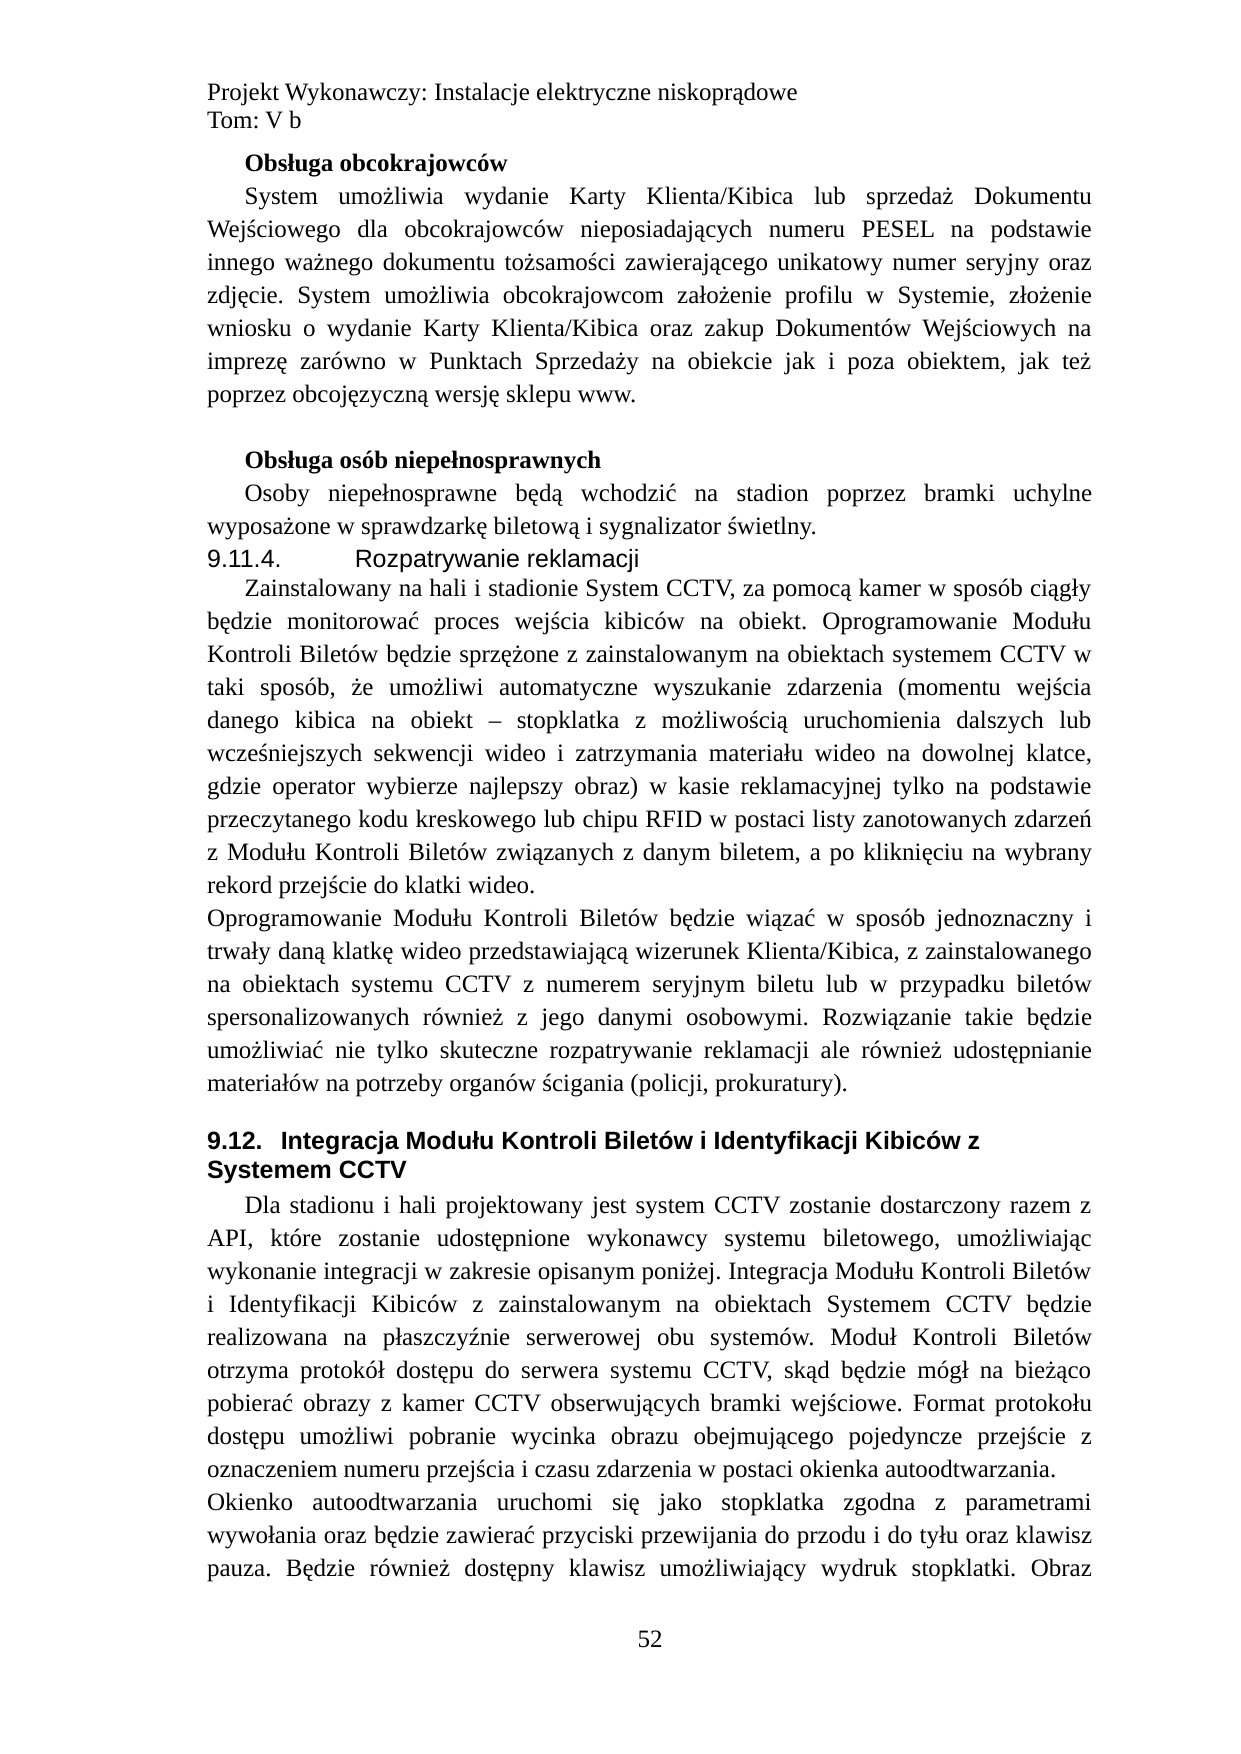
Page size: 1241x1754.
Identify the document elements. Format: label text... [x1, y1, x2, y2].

text Integracja Modułu Kontroli Biletów i Identyfikacji Kibiców z Systemem CCTV [207, 1126, 1092, 1183]
text System umożliwia wydanie Karty Klienta/Kibica lub sprzedaż Dokumentu Wejściowego dla obcokrajowców nieposiadających numeru PESEL na podstawie innego ważnego dokumentu tożsamości zawierającego unikatowy numer seryjny oraz zdjęcie. System umożliwia obcokrajowcom założenie profilu w Systemie, złożenie wniosku o wydanie Karty Klienta/Kibica oraz zakup Dokumentów Wejściowych na imprezę zarówno w Punktach Sprzedaży na obiekcie jak i poza obiektem, jak też poprzez obcojęzyczną wersję sklepu www. [207, 181, 1092, 408]
text Obsługa osób niepełnosprawnych [207, 445, 1092, 474]
text Dla stadionu i hali projektowany jest system CCTV zostanie dostarczony razem z API, które zostanie udostępnione wykonawcy systemu biletowego, umożliwiając wykonanie integracji w zakresie opisanym poniżej. Integracja Modułu Kontroli Biletów i Identyfikacji Kibiców z zainstalowanym na obiektach Systemem CCTV będzie realizowana na płaszczyźnie serwerowej obu systemów. Moduł Kontroli Biletów otrzyma protokół dostępu do serwera systemu CCTV, skąd będzie mógł na bieżąco pobierać obrazy z kamer CCTV obserwujących bramki wejściowe. Format protokołu dostępu umożliwi pobranie wycinka obrazu obejmującego pojedyncze przejście z oznaczeniem numeru przejścia i czasu zdarzenia w postaci okienka autoodtwarzania. [207, 1190, 1092, 1483]
text Rozpatrywanie reklamacji [207, 544, 1092, 573]
text Obsługa obcokrajowców [207, 148, 1092, 176]
text Zainstalowany na hali i stadionie System CCTV, za pomocą kamer w sposób ciągły będzie monitorować proces wejścia kibiców na obiekt. Oprogramowanie Modułu Kontroli Biletów będzie sprzężone z zainstalowanym na obiektach systemem CCTV w taki sposób, że umożliwi automatyczne wyszukanie zdarzenia (momentu wejścia danego kibica na obiekt – stopklatka z możliwością uruchomienia dalszych lub wcześniejszych sekwencji wideo i zatrzymania materiału wideo na dowolnej klatce, gdzie operator wybierze najlepszy obraz) w kasie reklamacyjnej tylko na podstawie przeczytanego kodu kreskowego lub chipu RFID w postaci listy zanotowanych zdarzeń z Modułu Kontroli Biletów związanych z danym biletem, a po kliknięciu na wybrany rekord przejście do klatki wideo. [207, 573, 1092, 899]
text Osoby niepełnosprawne będą wchodzić na stadion poprzez bramki uchylne wyposażone w sprawdzarkę biletową i sygnalizator świetlny. [207, 478, 1092, 540]
text Oprogramowanie Modułu Kontroli Biletów będzie wiązać w sposób jednoznaczny i trwały daną klatkę wideo przedstawiającą wizerunek Klienta/Kibica, z zainstalowanego na obiektach systemu CCTV z numerem seryjnym biletu lub w przypadku biletów spersonalizowanych również z jego danymi osobowymi. Rozwiązanie takie będzie umożliwiać nie tylko skuteczne rozpatrywanie reklamacji ale również udostępnianie materiałów na potrzeby organów ścigania (policji, prokuratury). [207, 903, 1092, 1097]
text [207, 1487, 1092, 1582]
